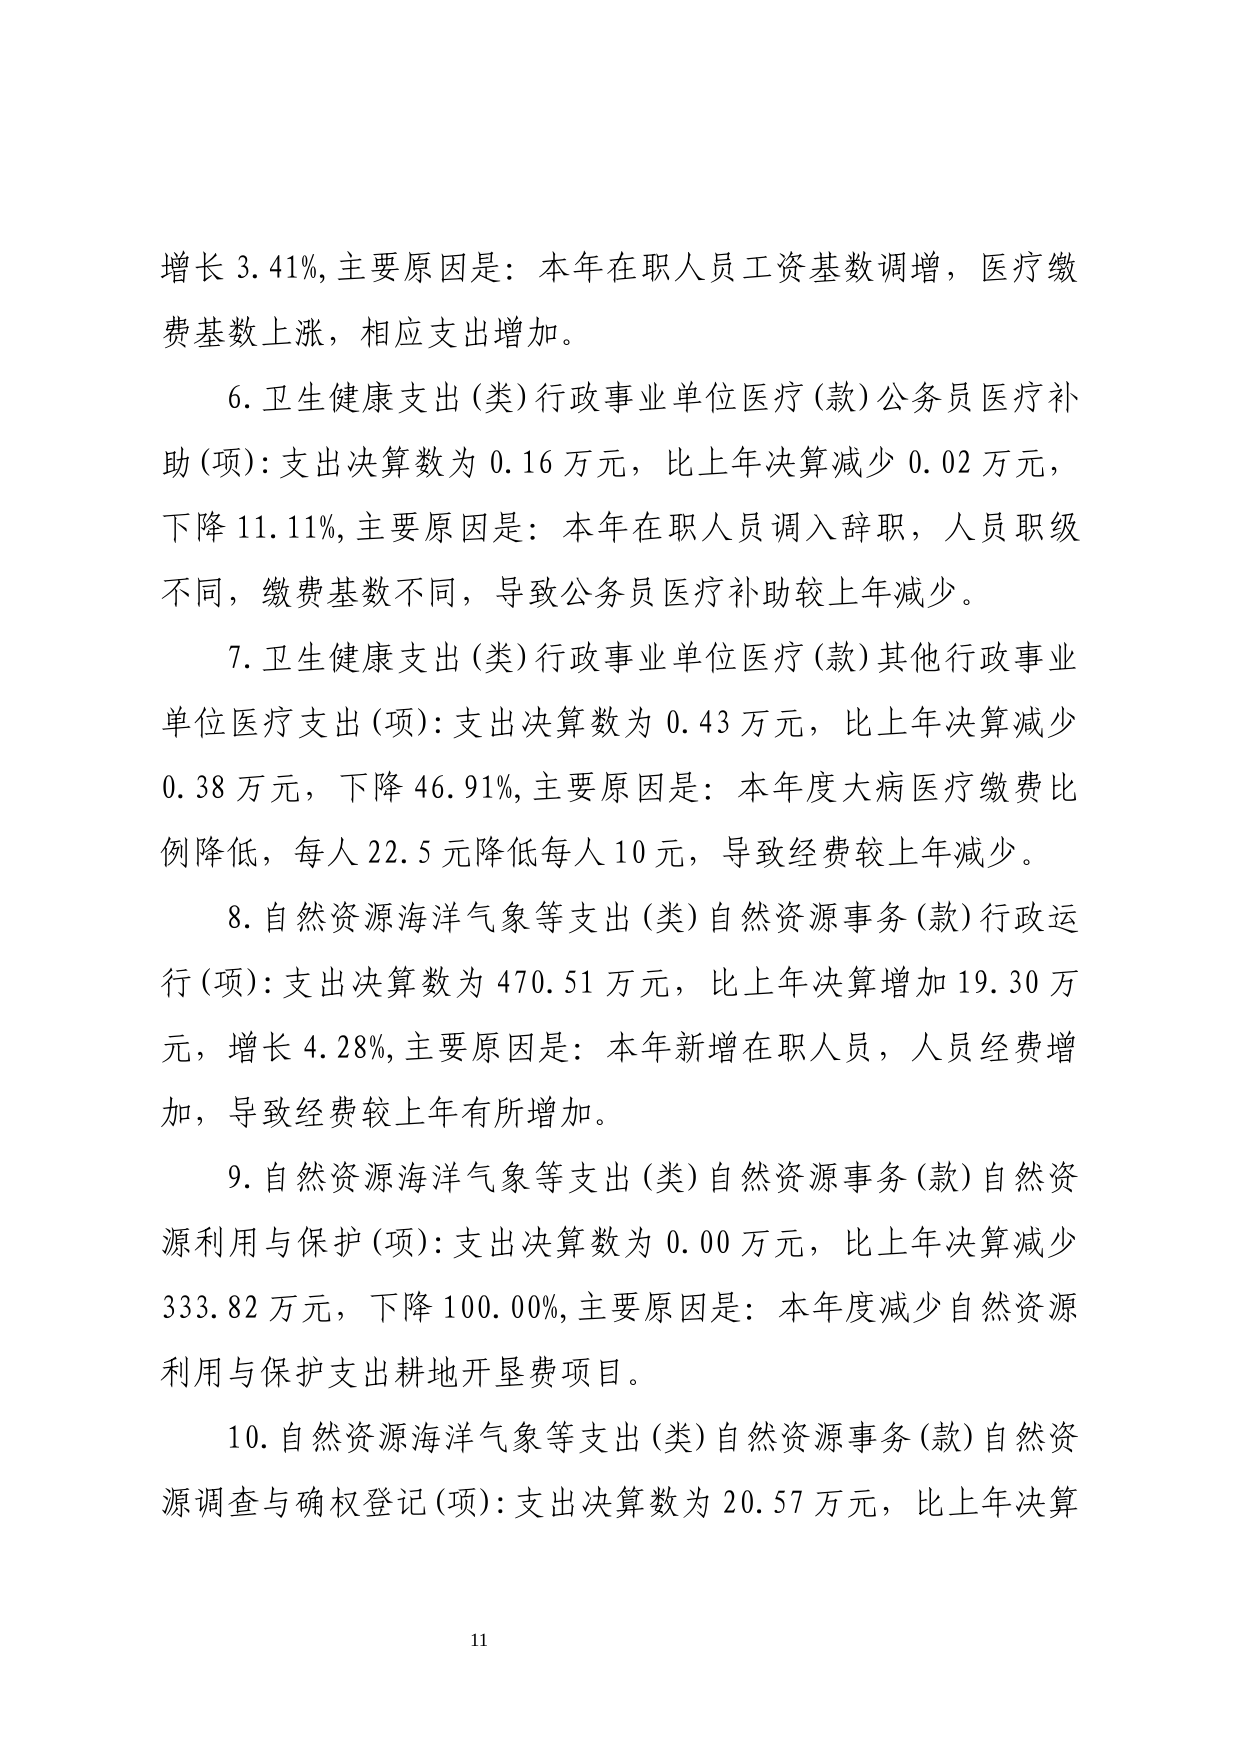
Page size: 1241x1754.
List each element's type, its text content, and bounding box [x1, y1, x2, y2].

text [159, 1403, 1081, 1533]
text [159, 233, 1081, 363]
text 9.自然资源海洋气象等支出(类)自然资源事务(款)自然资源利用与保护(项):支出决算数为0.00万元，比上年决算减少333.82万元，下降100.00%,主要原因是：本年度减少自然资源利用与保护支出耕地开垦费项目。 [159, 1143, 1081, 1403]
text 6.卫生健康支出(类)行政事业单位医疗(款)公务员医疗补助(项):支出决算数为0.16万元，比上年决算减少0.02万元，下降11.11%,主要原因是：本年在职人员调入辞职，人员职级不同，缴费基数不同，导致公务员医疗补助较上年减少。 [159, 363, 1081, 623]
text 8.自然资源海洋气象等支出(类)自然资源事务(款)行政运行(项):支出决算数为470.51万元，比上年决算增加19.30万元，增长4.28%,主要原因是：本年新增在职人员，人员经费增加，导致经费较上年有所增加。 [159, 883, 1081, 1143]
text 7.卫生健康支出(类)行政事业单位医疗(款)其他行政事业单位医疗支出(项):支出决算数为0.43万元，比上年决算减少0.38万元，下降46.91%,主要原因是：本年度大病医疗缴费比例降低，每人22.5元降低每人10元，导致经费较上年减少。 [159, 623, 1081, 883]
